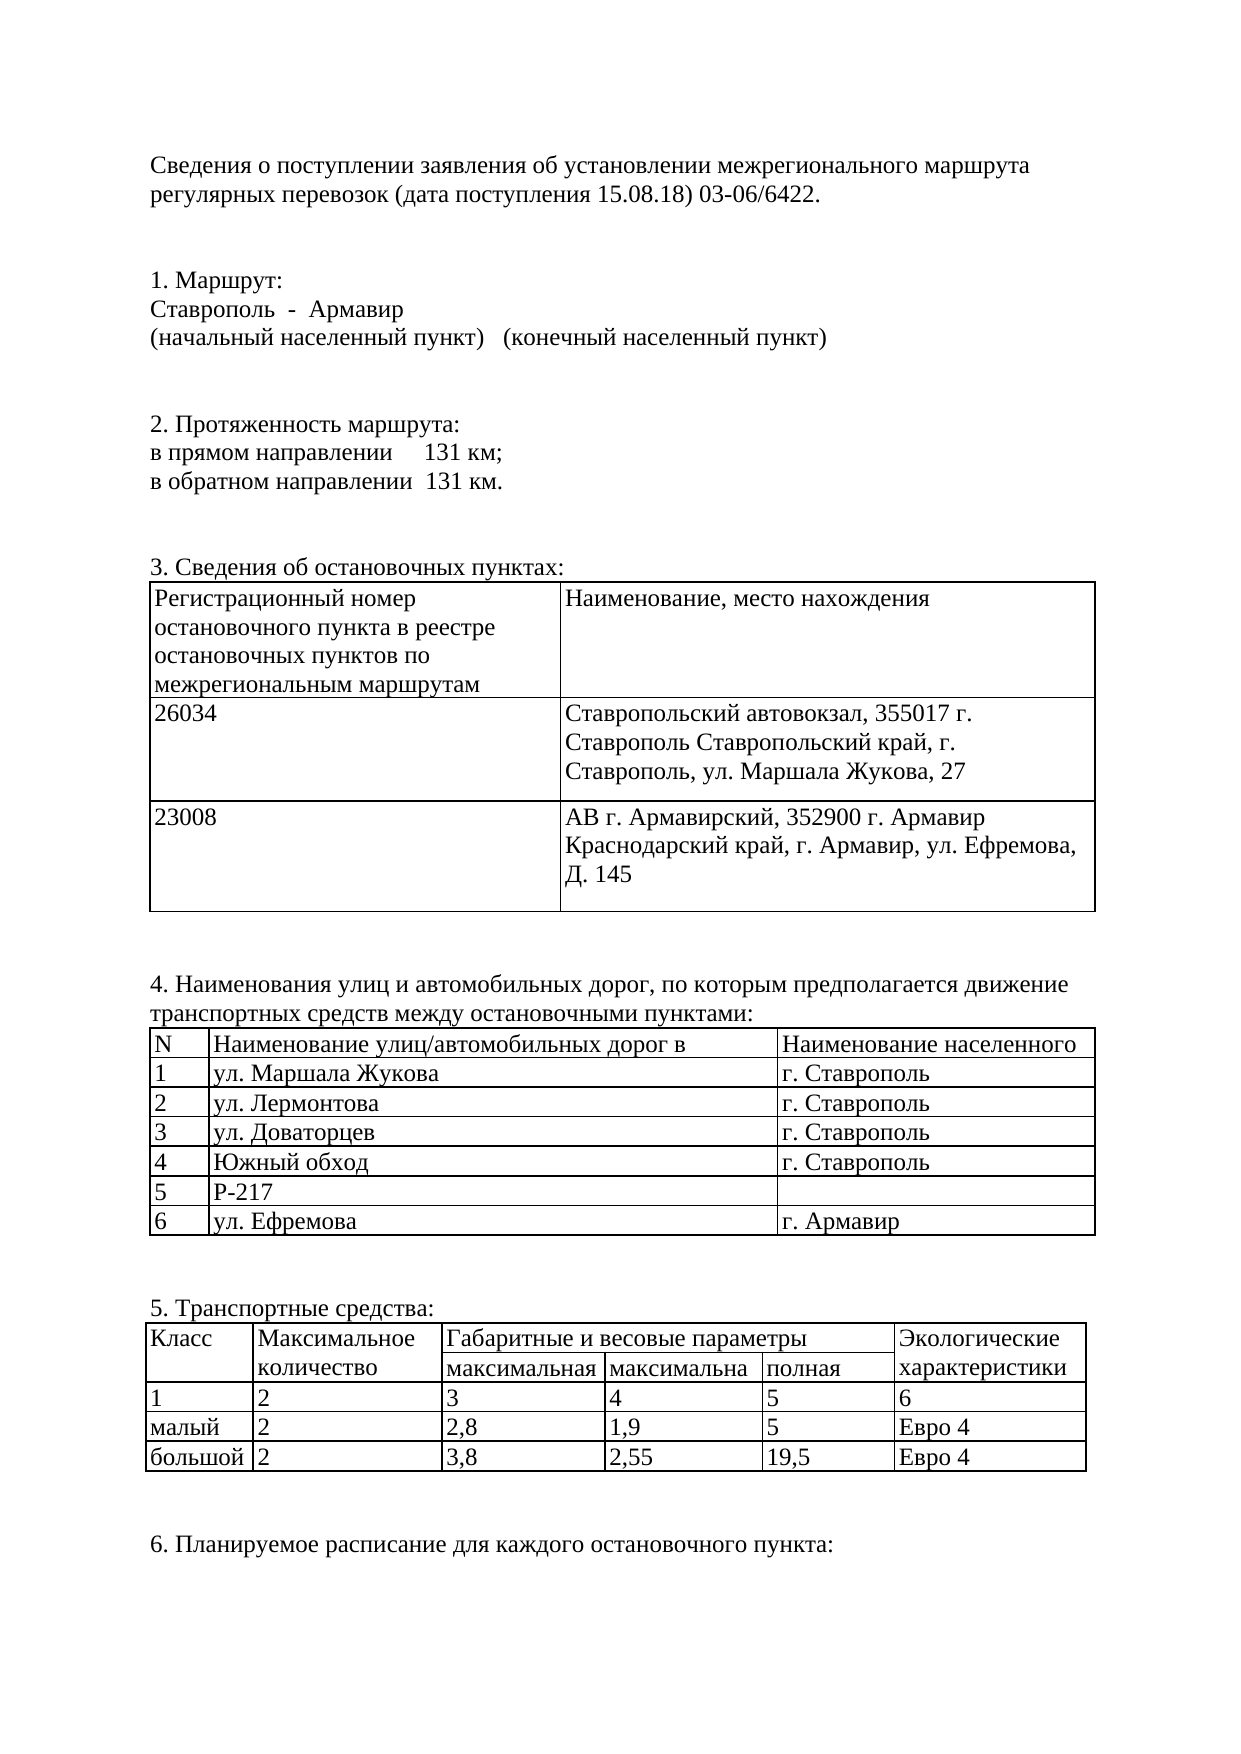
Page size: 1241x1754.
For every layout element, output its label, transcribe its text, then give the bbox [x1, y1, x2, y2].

text 6. Планируемое расписание для каждого остановочного пункта: [150, 1529, 1090, 1558]
table_cell Евро 4 [895, 1442, 1085, 1470]
table_cell ул. Маршала Жукова [210, 1058, 777, 1086]
table_cell большой [147, 1442, 252, 1470]
text 5. Транспортные средства: [150, 1293, 1090, 1322]
table_cell г. Ставрополь [778, 1088, 1094, 1116]
text 2. Протяженность маршрута: [150, 409, 1090, 437]
table_cell Ставропольский автовокзал, 355017 г. Ставрополь Ставропольский край, г. Ставрополь, ул. Маршала Жукова, 27 [561, 698, 1094, 800]
table_cell 2,55 [606, 1442, 762, 1470]
table_cell г. Армавир [778, 1206, 1094, 1234]
table_cell 23008 [151, 802, 560, 911]
table_header Максимальное количество [254, 1324, 441, 1381]
table_cell ул. Ефремова [210, 1206, 777, 1234]
table_cell 1 [147, 1383, 252, 1411]
table_cell 1,9 [606, 1412, 762, 1440]
table_cell 26034 [151, 698, 560, 800]
table_cell 2 [254, 1442, 441, 1470]
table_cell 5 [151, 1177, 208, 1204]
text Ставрополь - Армавир [150, 294, 1090, 322]
table_cell максимальная высота, м [443, 1353, 604, 1381]
table_cell 2,8 [443, 1412, 604, 1440]
table_cell г. Ставрополь [778, 1117, 1094, 1145]
table_cell малый [147, 1412, 252, 1440]
table_cell Р-217 [210, 1177, 777, 1204]
table_cell 2 [151, 1088, 208, 1116]
table_cell ул. Лермонтова [210, 1088, 777, 1116]
table_header Наименование населенного пункта [778, 1029, 1094, 1057]
table_cell 19,5 [763, 1442, 894, 1470]
table_cell 3,8 [443, 1442, 604, 1470]
table_cell максимальная ширина, м [606, 1353, 762, 1381]
table_header Наименование улиц/автомобильных дорог в прямом направлении [210, 1029, 777, 1057]
table_cell 2 [254, 1383, 441, 1411]
table_header Регистрационный номер остановочного пункта в реестре остановочных пунктов по межрегиональным маршрутам [151, 583, 560, 697]
table_cell ул. Доваторцев [210, 1117, 777, 1145]
table_cell 4 [606, 1383, 762, 1411]
text 4. Наименования улиц и автомобильных дорог, по которым предполагается движение транспортных средств между остановочными пунктами: [150, 969, 1090, 1027]
table_cell полная масса, т [763, 1353, 894, 1381]
table_cell 1 [151, 1058, 208, 1086]
table_header Наименование, место нахождения [561, 583, 1094, 697]
text в прямом направлении 131 км; [150, 437, 1090, 466]
text (начальный населенный пункт) (конечный населенный пункт) [150, 322, 1090, 351]
table_cell Евро 4 [895, 1412, 1085, 1440]
table_header Экологические характеристики [895, 1324, 1085, 1381]
table_cell 2 [254, 1412, 441, 1440]
table_header N п/п [151, 1029, 208, 1057]
table_cell г. Ставрополь [778, 1147, 1094, 1175]
text в обратном направлении 131 км. [150, 466, 1090, 495]
text 1. Маршрут: [150, 265, 1090, 294]
table_cell Южный обход [210, 1147, 777, 1175]
table_header Класс [147, 1324, 252, 1381]
table_cell 6 [151, 1206, 208, 1234]
text 3. Сведения об остановочных пунктах: [150, 552, 1090, 581]
table_cell 3 [443, 1383, 604, 1411]
text Сведения о поступлении заявления об установлении межрегионального маршрута регулярных перевозок (дата поступления 15.08.18) 03-06/6422. [150, 150, 1090, 207]
table_cell 6 [895, 1383, 1085, 1411]
table_cell 5 [763, 1412, 894, 1440]
table_cell АВ г. Армавирский, 352900 г. Армавир Краснодарский край, г. Армавир, ул. Ефремова, Д. 145 [561, 802, 1094, 911]
table_cell 3 [151, 1117, 208, 1145]
table_cell 4 [151, 1147, 208, 1175]
table_cell г. Ставрополь [778, 1058, 1094, 1086]
table_cell [778, 1177, 1094, 1204]
table_header Габаритные и весовые параметры [443, 1324, 894, 1352]
table_cell 5 [763, 1383, 894, 1411]
